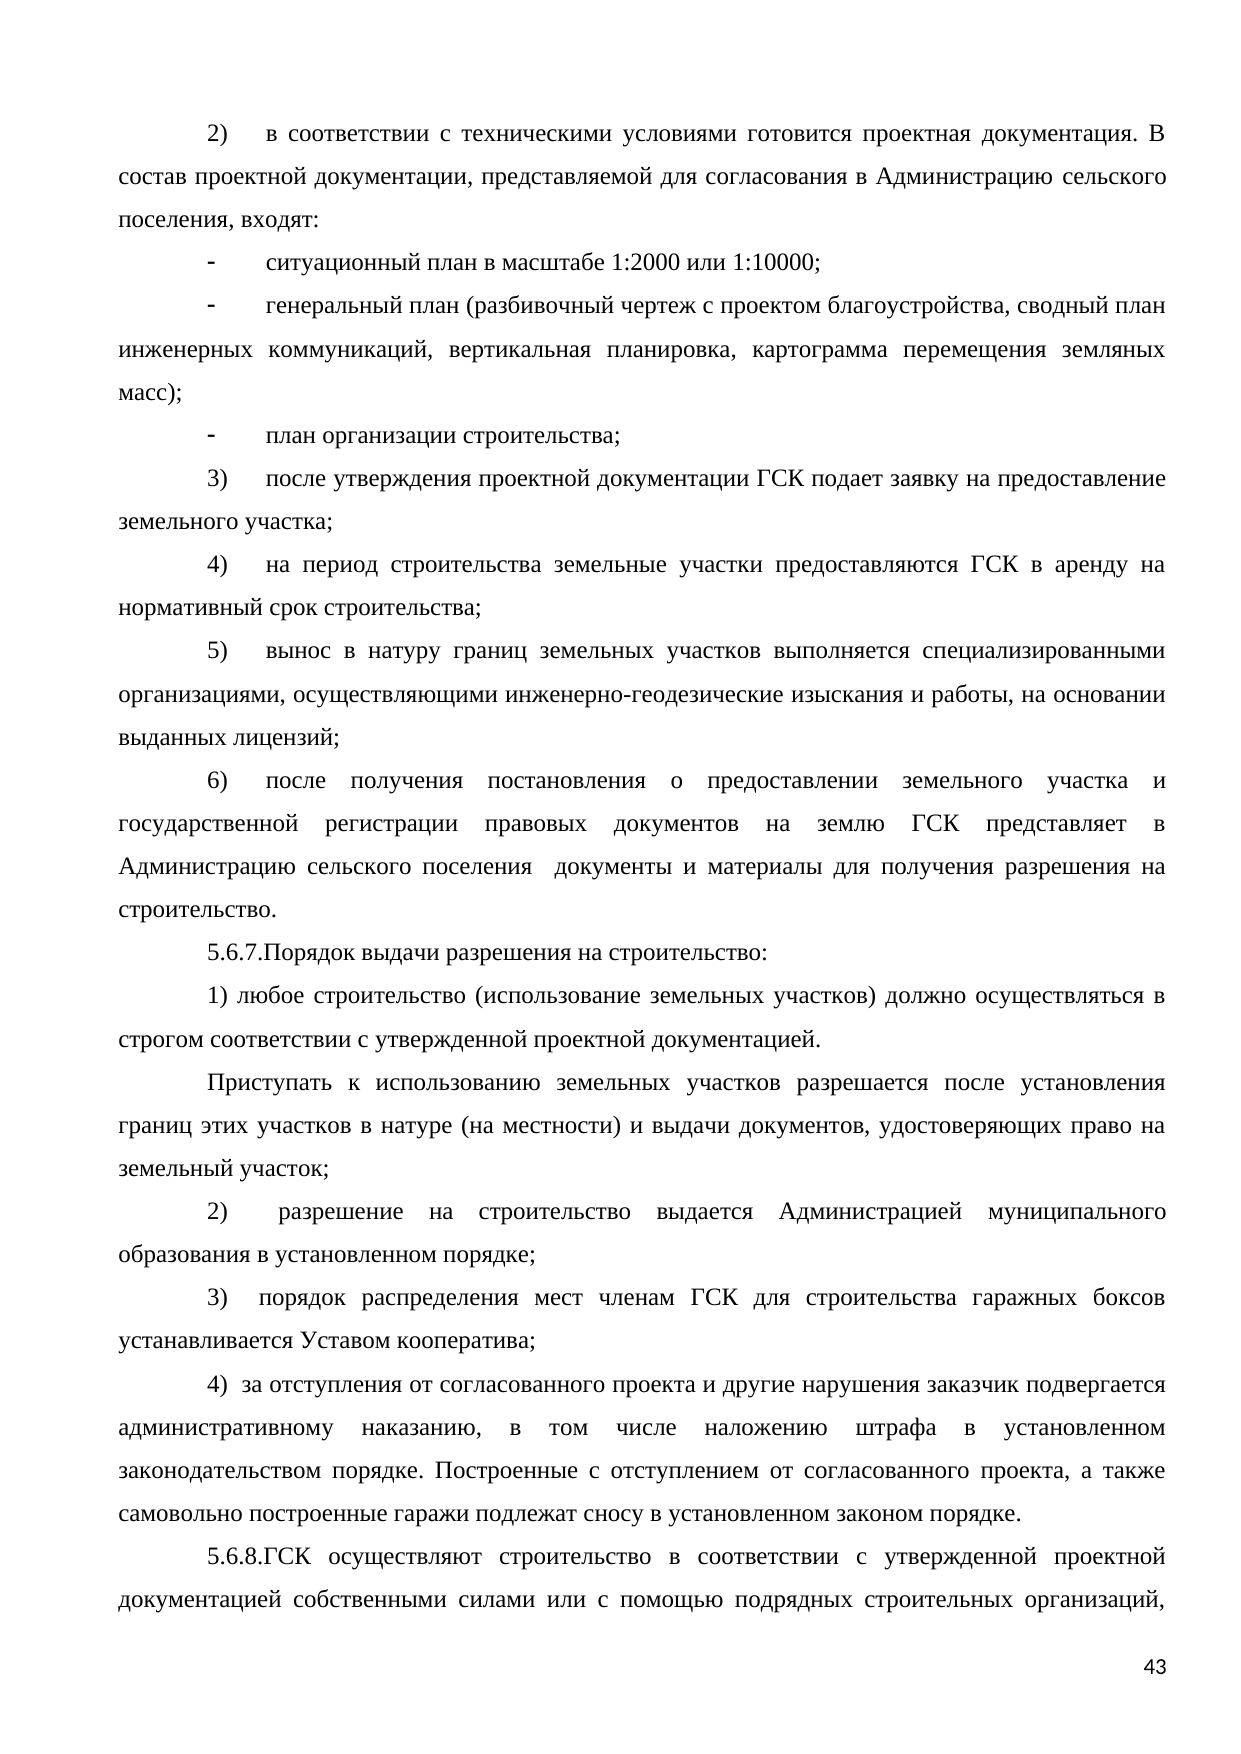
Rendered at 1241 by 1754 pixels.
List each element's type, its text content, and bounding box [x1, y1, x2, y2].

list 2) разрешение на строительство выдается Администрацией муниципального образования в установленном порядке; [118, 1196, 1167, 1268]
list ситуационный план в масштабе 1:2000 или 1:10000; [118, 247, 1167, 276]
text Приступать к использованию земельных участков разрешается после установления границ этих участков в натуре (на местности) и выдачи документов, удостоверяющих право на земельный участок; [118, 1067, 1167, 1182]
text 5.6.7.Порядок выдачи разрешения на строительство: [118, 937, 1167, 966]
list 3) порядок распределения мест членам ГСК для строительства гаражных боксов устанавливается Уставом кооператива; [118, 1282, 1167, 1354]
list после получения постановления о предоставлении земельного участка и государственной регистрации правовых документов на землю ГСК представляет в Администрацию сельского поселения документы и материалы для получения разрешения на строительство. [118, 765, 1167, 923]
list 1) любое строительство (использование земельных участков) должно осуществляться в строгом соответствии с утвержденной проектной документацией. [118, 981, 1167, 1052]
list после утверждения проектной документации ГСК подает заявку на предоставление земельного участка; [118, 463, 1167, 535]
list на период строительства земельные участки предоставляются ГСК в аренду на нормативный срок строительства; [118, 549, 1167, 621]
list план организации строительства; [118, 420, 1167, 449]
list генеральный план (разбивочный чертеж с проектом благоустройства, сводный план инженерных коммуникаций, вертикальная планировка, картограмма перемещения земляных масс); [118, 291, 1167, 406]
list в соответствии с техническими условиями готовится проектная документация. В состав проектной документации, представляемой для согласования в Администрацию сельского поселения, входят: [118, 118, 1167, 233]
list вынос в натуру границ земельных участков выполняется специализированными организациями, осуществляющими инженерно-геодезические изыскания и работы, на основании выданных лицензий; [118, 636, 1167, 751]
list 4) за отступления от согласованного проекта и другие нарушения заказчик подвергается административному наказанию, в том числе наложению штрафа в установленном законодательством порядке. Построенные с отступлением от согласованного проекта, а также самовольно построенные гаражи подлежат сносу в установленном законом порядке. [118, 1369, 1167, 1527]
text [118, 1541, 1167, 1613]
